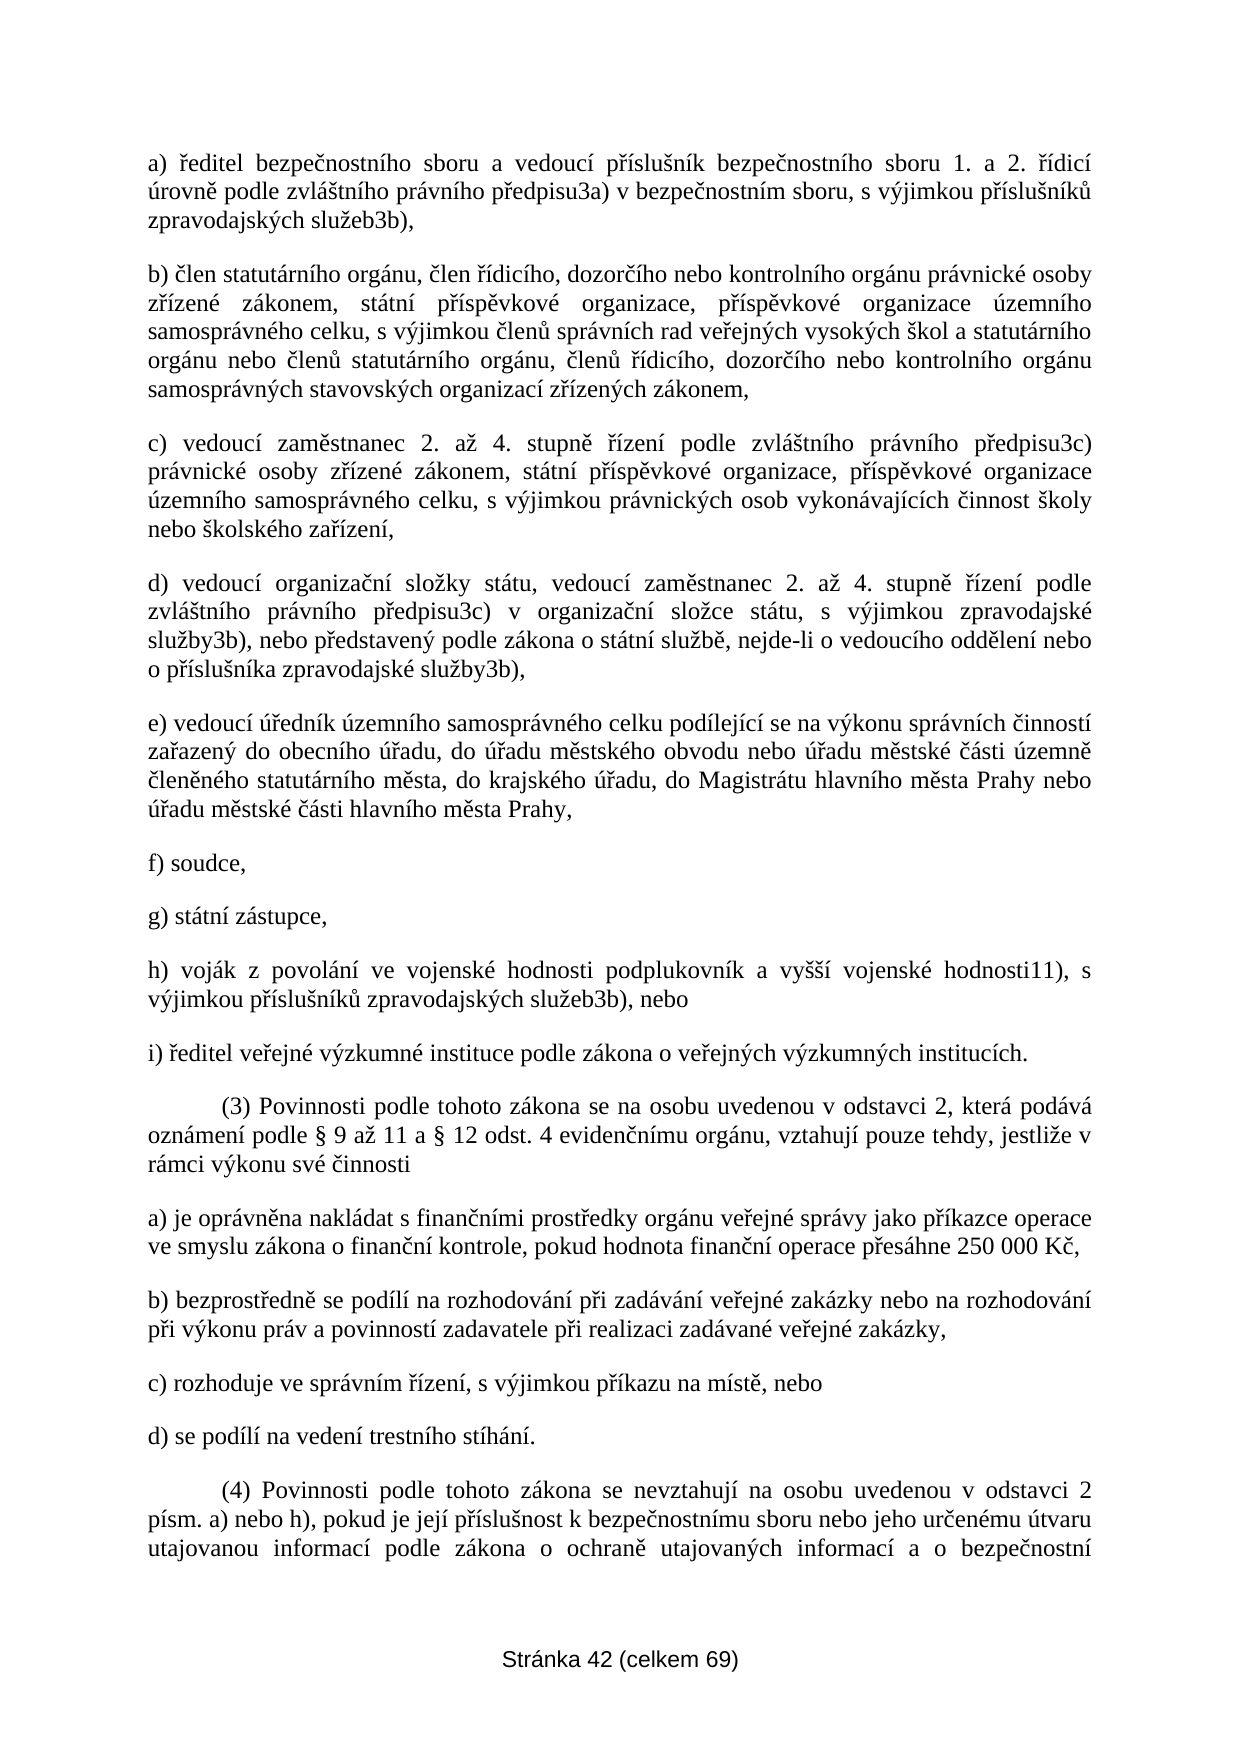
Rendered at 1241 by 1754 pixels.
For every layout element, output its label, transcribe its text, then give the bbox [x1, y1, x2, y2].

text e) vedoucí úředník územního samosprávného celku podílející se na výkonu správních činností zařazený do obecního úřadu, do úřadu městského obvodu nebo úřadu městské části územně členěného statutárního města, do krajského úřadu, do Magistrátu hlavního města Prahy nebo úřadu městské části hlavního města Prahy, [148, 708, 1093, 823]
text i) ředitel veřejné výzkumné instituce podle zákona o veřejných výzkumných institucích. [148, 1038, 1093, 1066]
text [148, 1475, 1093, 1561]
text b) člen statutárního orgánu, člen řídicího, dozorčího nebo kontrolního orgánu právnické osoby zřízené zákonem, státní příspěvkové organizace, příspěvkové organizace územního samosprávného celku, s výjimkou členů správních rad veřejných vysokých škol a statutárního orgánu nebo členů statutárního orgánu, členů řídicího, dozorčího nebo kontrolního orgánu samosprávných stavovských organizací zřízených zákonem, [148, 259, 1093, 403]
text a) ředitel bezpečnostního sboru a vedoucí příslušník bezpečnostního sboru 1. a 2. řídicí úrovně podle zvláštního právního předpisu3a) v bezpečnostním sboru, s výjimkou příslušníků zpravodajských služeb3b), [148, 148, 1093, 234]
text b) bezprostředně se podílí na rozhodování při zadávání veřejné zakázky nebo na rozhodování při výkonu práv a povinností zadavatele při realizaci zadávané veřejné zakázky, [148, 1285, 1093, 1343]
text c) rozhoduje ve správním řízení, s výjimkou příkazu na místě, nebo [148, 1368, 1093, 1396]
text h) voják z povolání ve vojenské hodnosti podplukovník a vyšší vojenské hodnosti11), s výjimkou příslušníků zpravodajských služeb3b), nebo [148, 955, 1093, 1013]
text d) se podílí na vedení trestního stíhání. [148, 1421, 1093, 1450]
text c) vedoucí zaměstnanec 2. až 4. stupně řízení podle zvláštního právního předpisu3c) právnické osoby zřízené zákonem, státní příspěvkové organizace, příspěvkové organizace územního samosprávného celku, s výjimkou právnických osob vykonávajících činnost školy nebo školského zařízení, [148, 428, 1093, 543]
text a) je oprávněna nakládat s finančními prostředky orgánu veřejné správy jako příkazce operace ve smyslu zákona o finanční kontrole, pokud hodnota finanční operace přesáhne 250 000 Kč, [148, 1203, 1093, 1260]
text f) soudce, [148, 848, 1093, 876]
text (3) Povinnosti podle tohoto zákona se na osobu uvedenou v odstavci 2, která podává oznámení podle § 9 až 11 a § 12 odst. 4 evidenčnímu orgánu, vztahují pouze tehdy, jestliže v rámci výkonu své činnosti [148, 1091, 1093, 1178]
text d) vedoucí organizační složky státu, vedoucí zaměstnanec 2. až 4. stupně řízení podle zvláštního právního předpisu3c) v organizační složce státu, s výjimkou zpravodajské služby3b), nebo představený podle zákona o státní službě, nejde-li o vedoucího oddělení nebo o příslušníka zpravodajské služby3b), [148, 568, 1093, 683]
text g) státní zástupce, [148, 901, 1093, 930]
